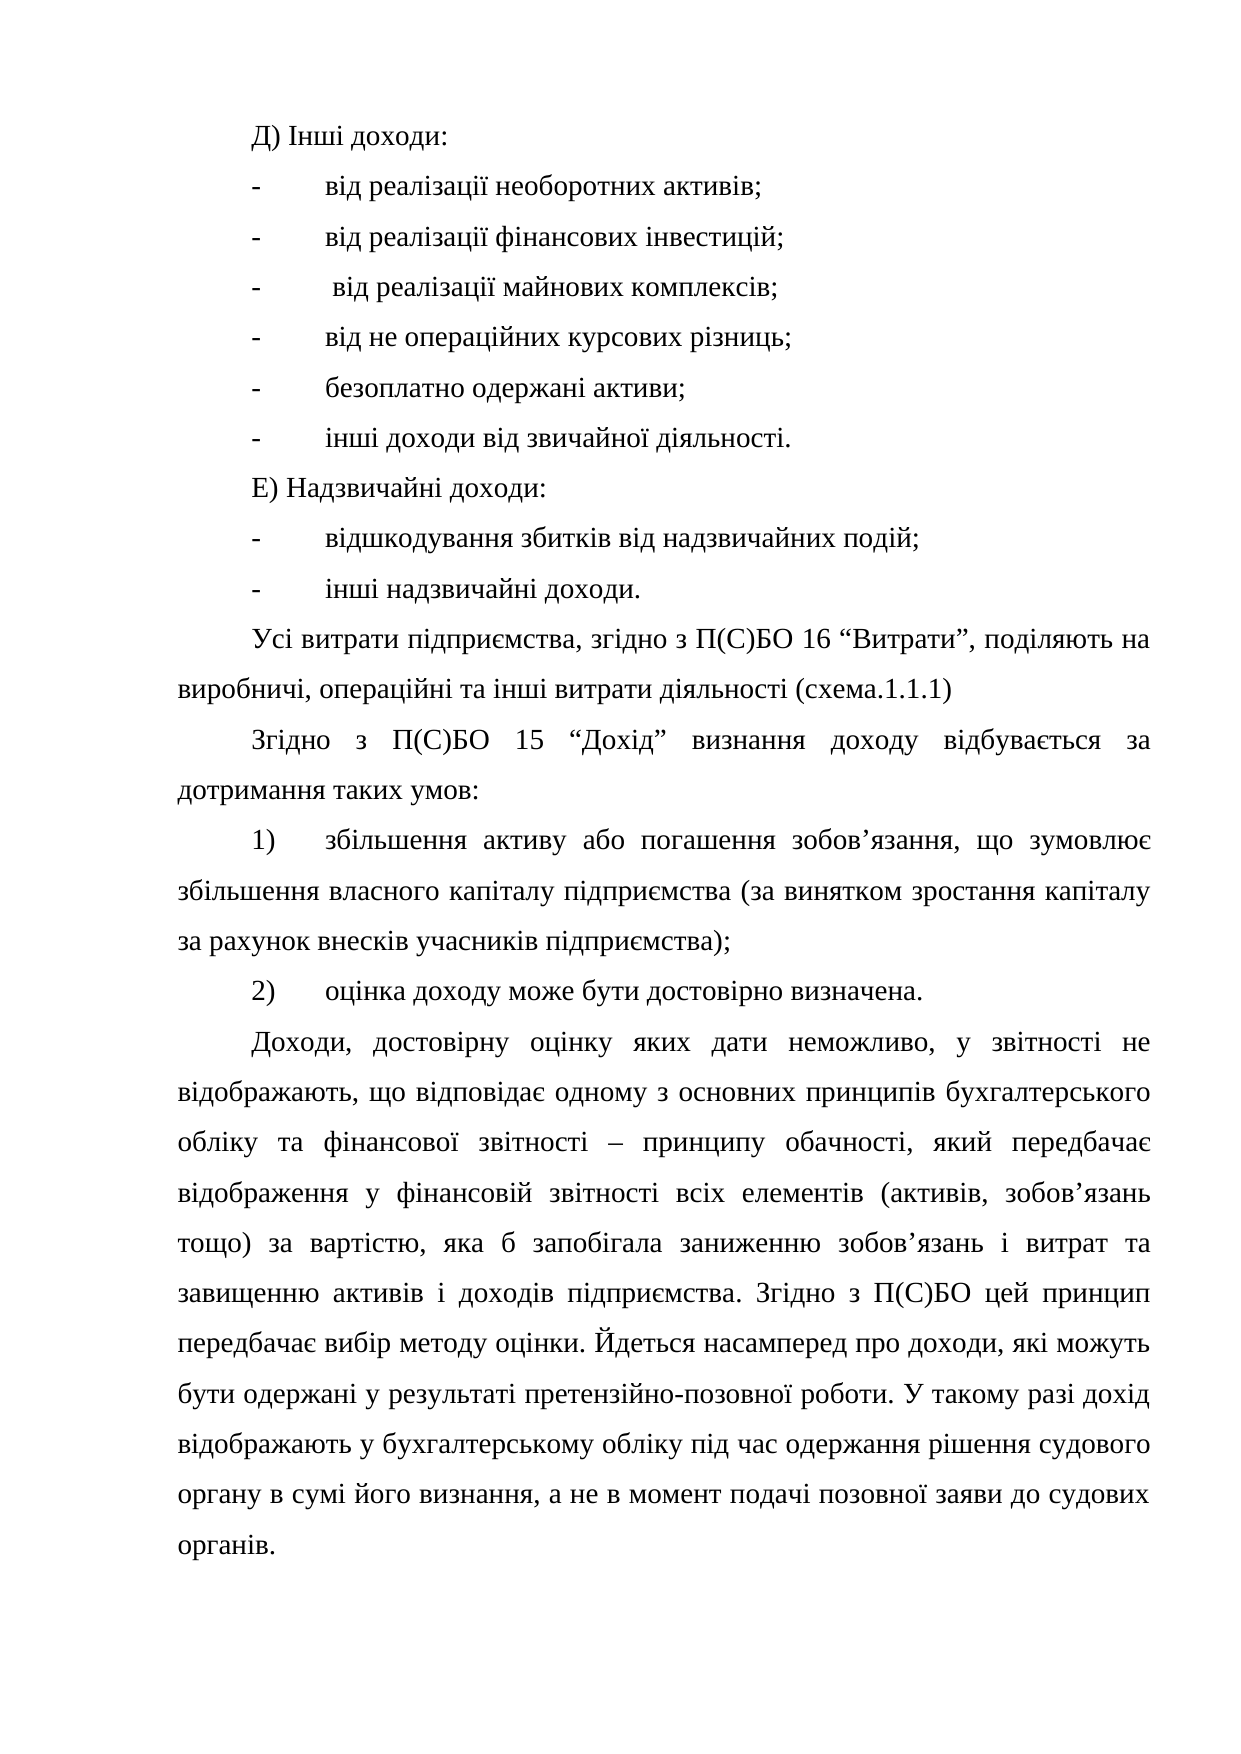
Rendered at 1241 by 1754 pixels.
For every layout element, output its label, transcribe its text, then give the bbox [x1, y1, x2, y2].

list інші надзвичайні доходи. [177, 571, 1152, 604]
list збільшення активу або погашення зобов’язання, що зумовлює збільшення власного капіталу підприємства (за винятком зростання капіталу за рахунок внесків учасників підприємства); [177, 822, 1152, 957]
text Д) Інші доходи: [177, 118, 1152, 152]
list оцінка доходу може бути достовірно визначена. [177, 973, 1152, 1007]
text Згідно з П(С)БО 15 “Дохід” визнання доходу відбувається за дотримання таких умов: [177, 722, 1152, 806]
list відшкодування збитків від надзвичайних подій; [177, 521, 1152, 554]
text Доходи, достовірну оцінку яких дати неможливо, у звітності не відображають, що відповідає одному з основних принципів бухгалтерського обліку та фінансової звітності – принципу обачності, який передбачає відображення у фінансовій звітності всіх елементів (активів, зобов’язань тощо) за вартістю, яка б запобігала заниженню зобов’язань і витрат та завищенню активів і доходів підприємства. Згідно з П(С)БО цей принцип передбачає вибір методу оцінки. Йдеться насамперед про доходи, які можуть бути одержані у результаті претензійно-позовної роботи. У такому разі дохід відображають у бухгалтерському обліку під час одержання рішення судового органу в сумі його визнання, а не в момент подачі позовної заяви до судових органів. [177, 1024, 1152, 1560]
list від реалізації необоротних активів; [177, 168, 1152, 202]
text Усі витрати підприємства, згідно з П(С)БО 16 “Витрати”, поділяють на виробничі, операційні та інші витрати діяльності (схема.1.1.1) [177, 621, 1152, 705]
list від реалізації фінансових інвестицій; [177, 219, 1152, 252]
list від реалізації майнових комплексів; [177, 269, 1152, 303]
list безоплатно одержані активи; [177, 370, 1152, 403]
text Е) Надзвичайні доходи: [177, 470, 1152, 504]
list інші доходи від звичайної діяльності. [177, 420, 1152, 453]
list від не операційних курсових різниць; [177, 319, 1152, 353]
